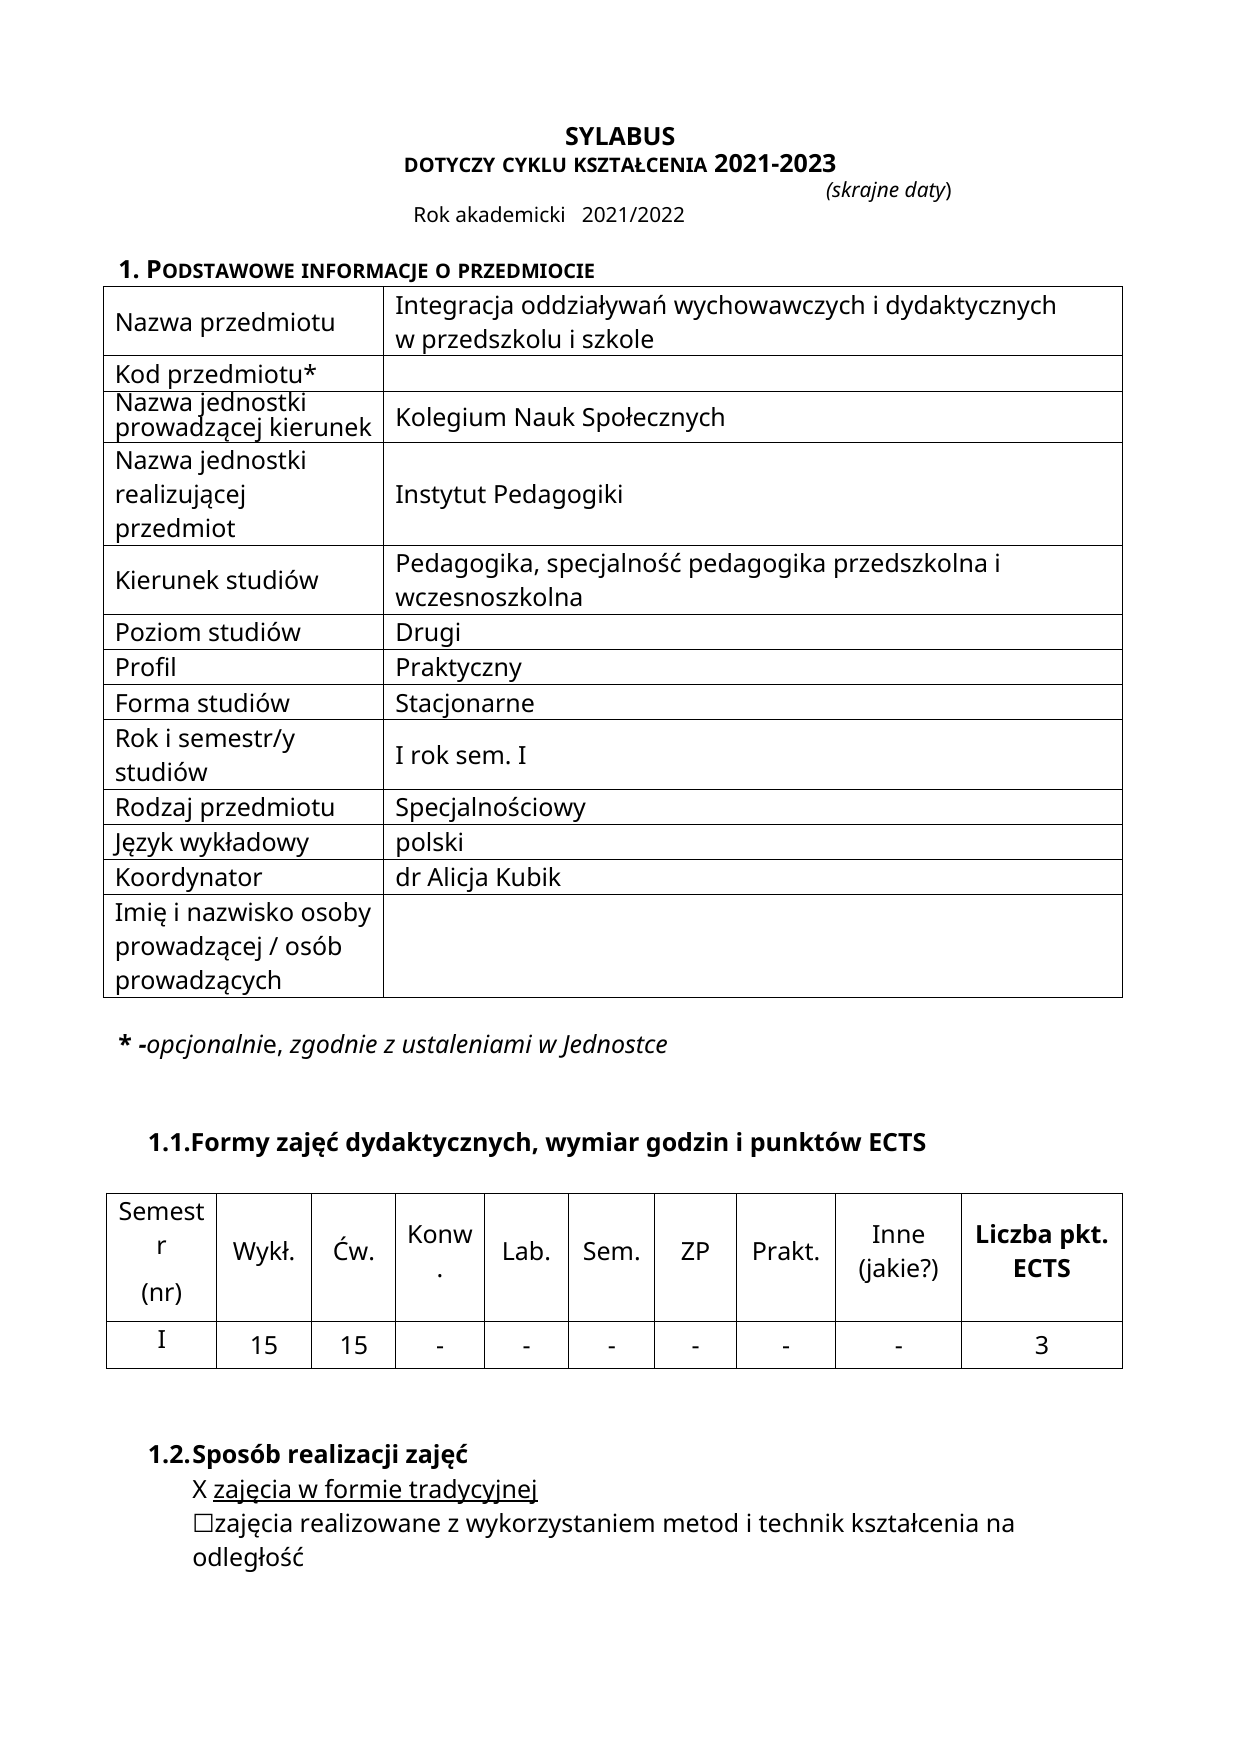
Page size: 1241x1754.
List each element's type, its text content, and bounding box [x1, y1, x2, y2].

table_header Prakt. [737, 1194, 835, 1321]
table_cell - [396, 1322, 484, 1368]
table_cell - [836, 1322, 961, 1368]
table_header Integracja oddziaływań wychowawczych i dydaktycznych w przedszkolu i szkole [384, 287, 1122, 355]
table_cell Instytut Pedagogiki [384, 443, 1122, 545]
text dotyczy cyklu kształcenia 2021-2023 [118, 152, 1122, 177]
table_cell Pedagogika, specjalność pedagogika przedszkolna i wczesnoszkolna [384, 546, 1122, 614]
table_cell Rodzaj przedmiotu [104, 790, 383, 823]
table_header Semestr (nr) [107, 1194, 216, 1321]
table_header Ćw. [312, 1194, 395, 1321]
table_cell polski [384, 825, 1122, 859]
table_cell Drugi [384, 615, 1122, 649]
table_cell Nazwa jednostki realizującej przedmiot [104, 443, 383, 545]
text (skrajne daty) [118, 177, 1122, 202]
table_cell - [569, 1322, 654, 1368]
table_header Liczba pkt. ECTS [962, 1194, 1122, 1321]
table_cell Rok i semestr/y studiów [104, 720, 383, 788]
table_header Wykł. [217, 1194, 311, 1321]
table_header Sem. [569, 1194, 654, 1321]
table_cell 3 [962, 1322, 1122, 1368]
table_cell 15 [217, 1322, 311, 1368]
table_cell Kierunek studiów [104, 546, 383, 614]
table_cell Imię i nazwisko osoby prowadzącej / osób prowadzących [104, 895, 383, 997]
text * -opcjonalnie, zgodnie z ustaleniami w Jednostce [118, 1027, 1122, 1061]
table_cell Koordynator [104, 860, 383, 894]
text ☐zajęcia realizowane z wykorzystaniem metod i technik kształcenia na odległość [192, 1505, 1122, 1573]
text SYLABUS [118, 118, 1122, 152]
table_header Inne (jakie?) [836, 1194, 961, 1321]
table_header Konw. [396, 1194, 484, 1321]
text 1.1.Formy zajęć dydaktycznych, wymiar godzin i punktów ECTS [148, 1124, 1122, 1158]
text 1.2. Sposób realizacji zajęć [148, 1437, 1122, 1471]
table_cell I rok sem. I [384, 720, 1122, 788]
table_cell Specjalnościowy [384, 790, 1122, 823]
table_cell 15 [312, 1322, 395, 1368]
table_cell Poziom studiów [104, 615, 383, 649]
table_cell Forma studiów [104, 685, 383, 719]
table_header Nazwa przedmiotu [104, 287, 383, 355]
table_header ZP [655, 1194, 736, 1321]
table_cell Kolegium Nauk Społecznych [384, 392, 1122, 442]
table_cell Język wykładowy [104, 825, 383, 859]
table_cell Kod przedmiotu* [104, 356, 383, 391]
table_cell Stacjonarne [384, 685, 1122, 719]
table_cell I [107, 1322, 216, 1368]
table_cell [384, 895, 1122, 997]
table_cell - [485, 1322, 568, 1368]
text X zajęcia w formie tradycyjnej [192, 1471, 1122, 1505]
text 1. Podstawowe informacje o przedmiocie [118, 252, 1122, 286]
text Rok akademicki 2021/2022 [118, 202, 1122, 227]
table_cell Nazwa jednostki prowadzącej kierunek [104, 392, 383, 442]
table_cell [384, 356, 1122, 391]
table_cell Praktyczny [384, 650, 1122, 684]
table_cell - [655, 1322, 736, 1368]
table_cell dr Alicja Kubik [384, 860, 1122, 894]
table_cell - [737, 1322, 835, 1368]
table_cell Profil [104, 650, 383, 684]
table_header Lab. [485, 1194, 568, 1321]
